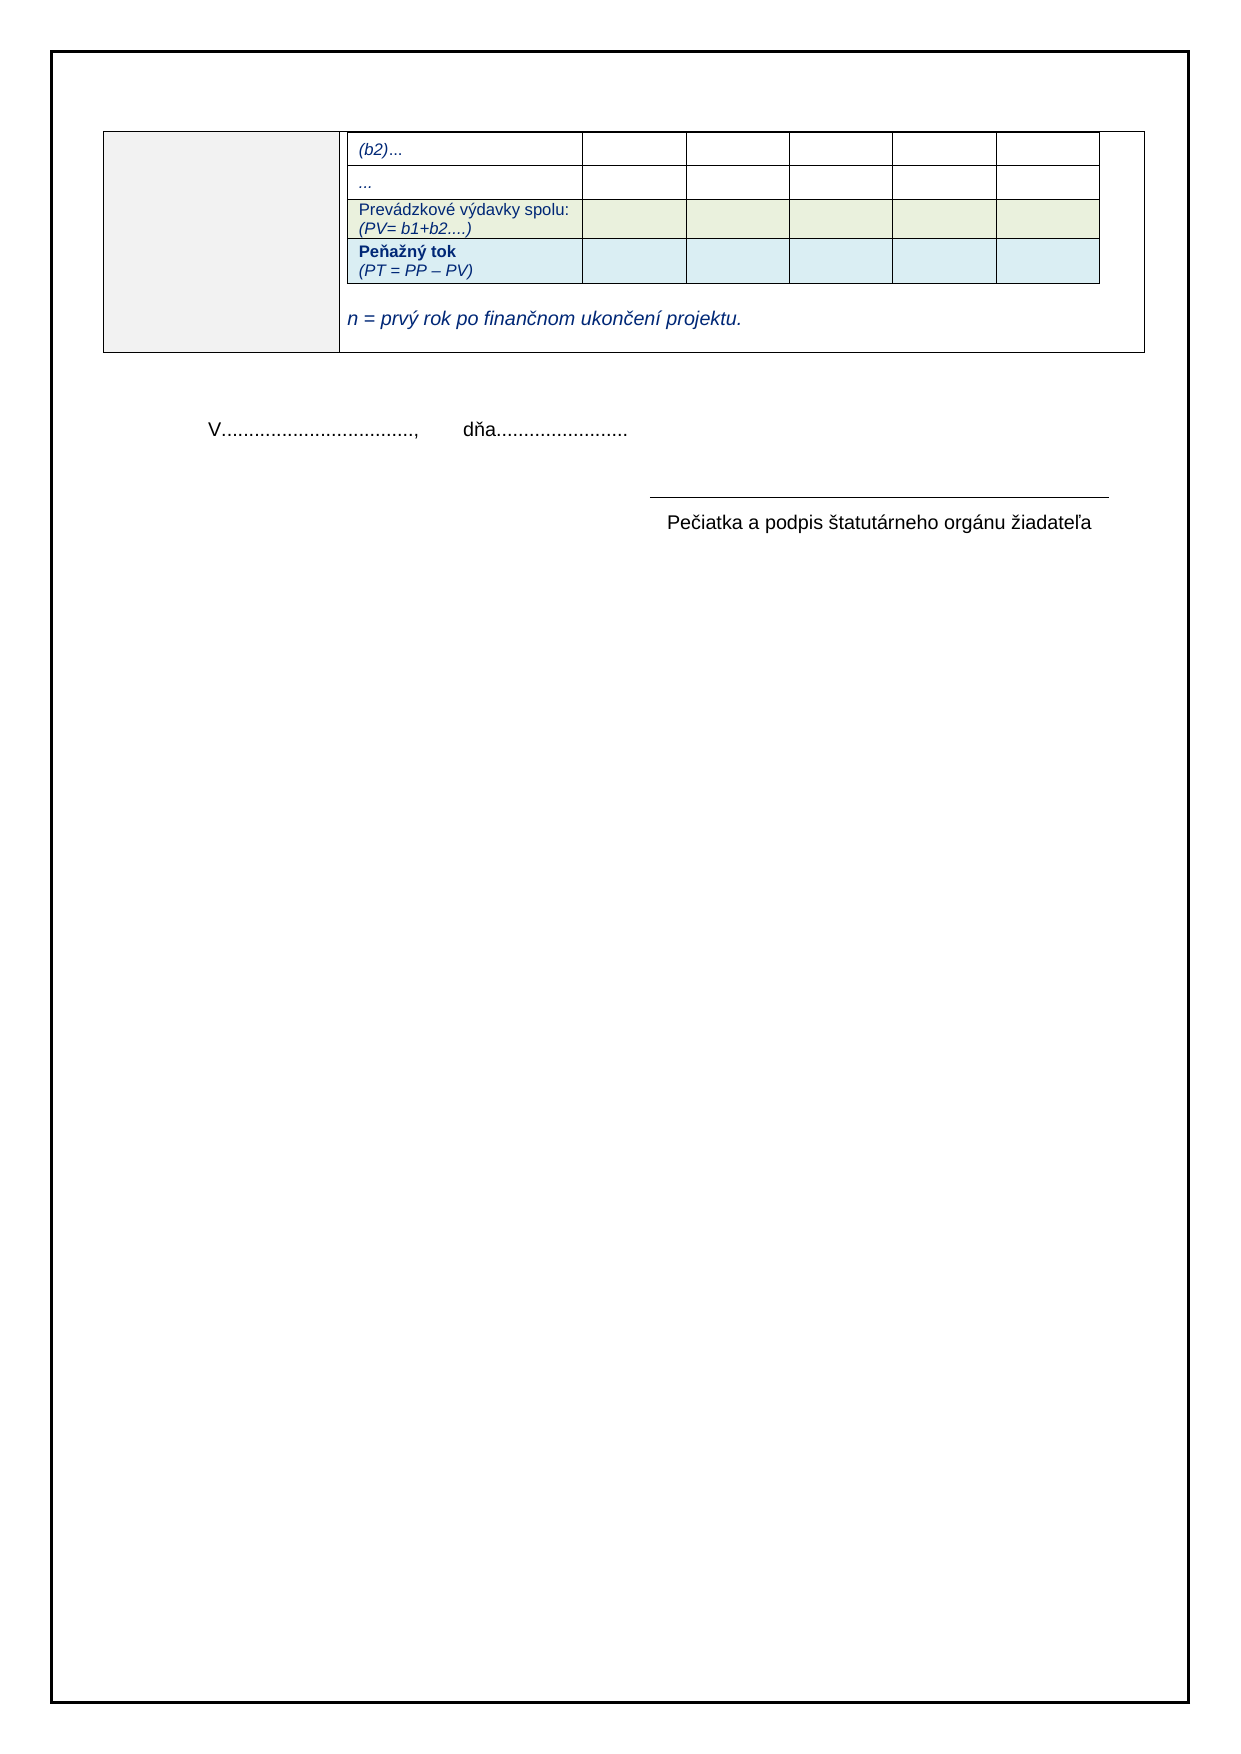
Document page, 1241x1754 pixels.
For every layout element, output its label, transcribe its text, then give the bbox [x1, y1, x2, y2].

list V..................................., dňa........................ [208, 418, 1137, 441]
table_header Pečiatka a podpis štatutárneho orgánu žiadateľa [650, 498, 1109, 559]
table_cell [340, 132, 1144, 352]
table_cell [104, 132, 339, 352]
